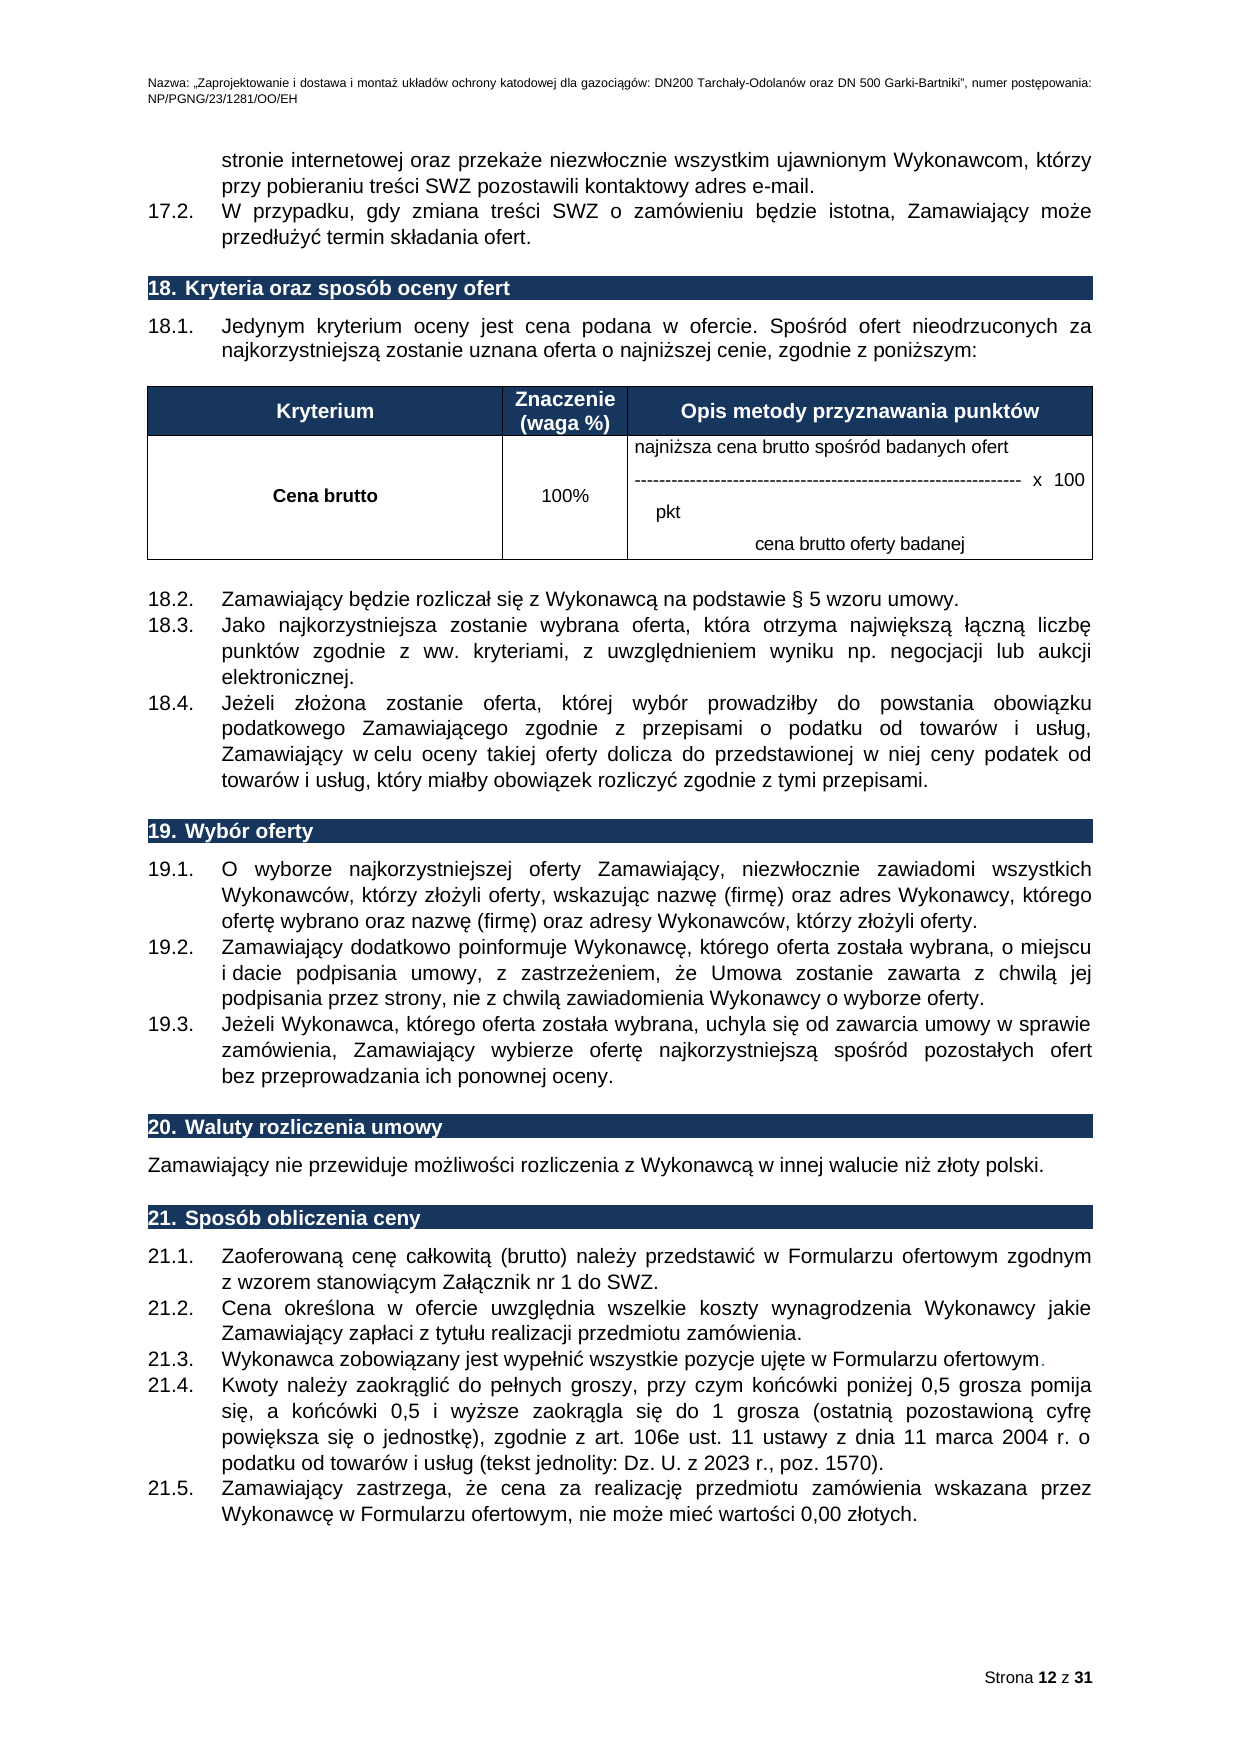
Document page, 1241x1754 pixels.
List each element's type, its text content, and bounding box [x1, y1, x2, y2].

text W przypadku, gdy zmiana treści SWZ o zamówieniu będzie istotna, Zamawiający może przedłużyć termin składania ofert. [148, 199, 1093, 249]
text Kwoty należy zaokrąglić do pełnych groszy, przy czym końcówki poniżej 0,5 grosza pomija się, a końcówki 0,5 i wyższe zaokrągla się do 1 grosza (ostatnią pozostawioną cyfrę powiększa się o jednostkę), zgodnie z art. 106e ust. 11 ustawy z dnia 11 marca 2004 r. o podatku od towarów i usług (tekst jednolity: Dz. U. z 2023 r., poz. 1570). [148, 1373, 1093, 1474]
text Sposób obliczenia ceny [148, 1205, 1093, 1229]
text Zaoferowaną cenę całkowitą (brutto) należy przedstawić w Formularzu ofertowym zgodnym z wzorem stanowiącym Załącznik nr 1 do SWZ. [148, 1244, 1093, 1293]
text Wykonawca zobowiązany jest wypełnić wszystkie pozycje ujęte w Formularzu ofertowym. [148, 1347, 1093, 1371]
table_header Opis metody przyznawania punktów [628, 387, 1092, 435]
text Waluty rozliczenia umowy [148, 1114, 1093, 1138]
table_header Znaczenie (waga %) [503, 387, 627, 435]
text Jedynym kryterium oceny jest cena podana w ofercie. Spośród ofert nieodrzuconych za najkorzystniejszą zostanie uznana oferta o najniższej cenie, zgodnie z poniższym: [148, 314, 1093, 362]
text Jako najkorzystniejsza zostanie wybrana oferta, która otrzyma największą łączną liczbę punktów zgodnie z ww. kryteriami, z uwzględnieniem wyniku np. negocjacji lub aukcji elektronicznej. [148, 613, 1093, 688]
text Jeżeli Wykonawca, którego oferta została wybrana, uchyla się od zawarcia umowy w sprawie zamówienia, Zamawiający wybierze ofertę najkorzystniejszą spośród pozostałych ofert bez przeprowadzania ich ponownej oceny. [148, 1012, 1093, 1088]
text Kryteria oraz sposób oceny ofert [148, 276, 1093, 300]
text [148, 148, 1093, 197]
text Zamawiający zastrzega, że cena za realizację przedmiotu zamówienia wskazana przez Wykonawcę w Formularzu ofertowym, nie może mieć wartości 0,00 złotych. [148, 1476, 1093, 1526]
text Jeżeli złożona zostanie oferta, której wybór prowadziłby do powstania obowiązku podatkowego Zamawiającego zgodnie z przepisami o podatku od towarów i usług, Zamawiający w celu oceny takiej oferty dolicza do przedstawionej w niej ceny podatek od towarów i usług, który miałby obowiązek rozliczyć zgodnie z tymi przepisami. [148, 690, 1093, 792]
text Zamawiający będzie rozliczał się z Wykonawcą na podstawie § 5 wzoru umowy. [148, 587, 1093, 611]
text Wybór oferty [148, 819, 1093, 843]
table_header Kryterium [148, 387, 502, 435]
text Cena określona w ofercie uwzględnia wszelkie koszty wynagrodzenia Wykonawcy jakie Zamawiający zapłaci z tytułu realizacji przedmiotu zamówienia. [148, 1295, 1093, 1345]
text Zamawiający nie przewiduje możliwości rozliczenia z Wykonawcą w innej walucie niż złoty polski. [148, 1153, 1093, 1177]
text O wyborze najkorzystniejszej oferty Zamawiający, niezwłocznie zawiadomi wszystkich Wykonawców, którzy złożyli oferty, wskazując nazwę (firmę) oraz adres Wykonawcy, którego ofertę wybrano oraz nazwę (firmę) oraz adresy Wykonawców, którzy złożyli oferty. [148, 857, 1093, 933]
table_cell 100% [503, 436, 627, 558]
text Zamawiający dodatkowo poinformuje Wykonawcę, którego oferta została wybrana, o miejscu i dacie podpisania umowy, z zastrzeżeniem, że Umowa zostanie zawarta z chwilą jej podpisania przez strony, nie z chwilą zawiadomienia Wykonawcy o wyborze oferty. [148, 934, 1093, 1010]
table_cell Cena brutto [148, 436, 502, 558]
table_cell najniższa cena brutto spośród badanych ofert --------------------------------------------------------------- x 100 pkt cena brutto oferty badanej [628, 436, 1092, 558]
